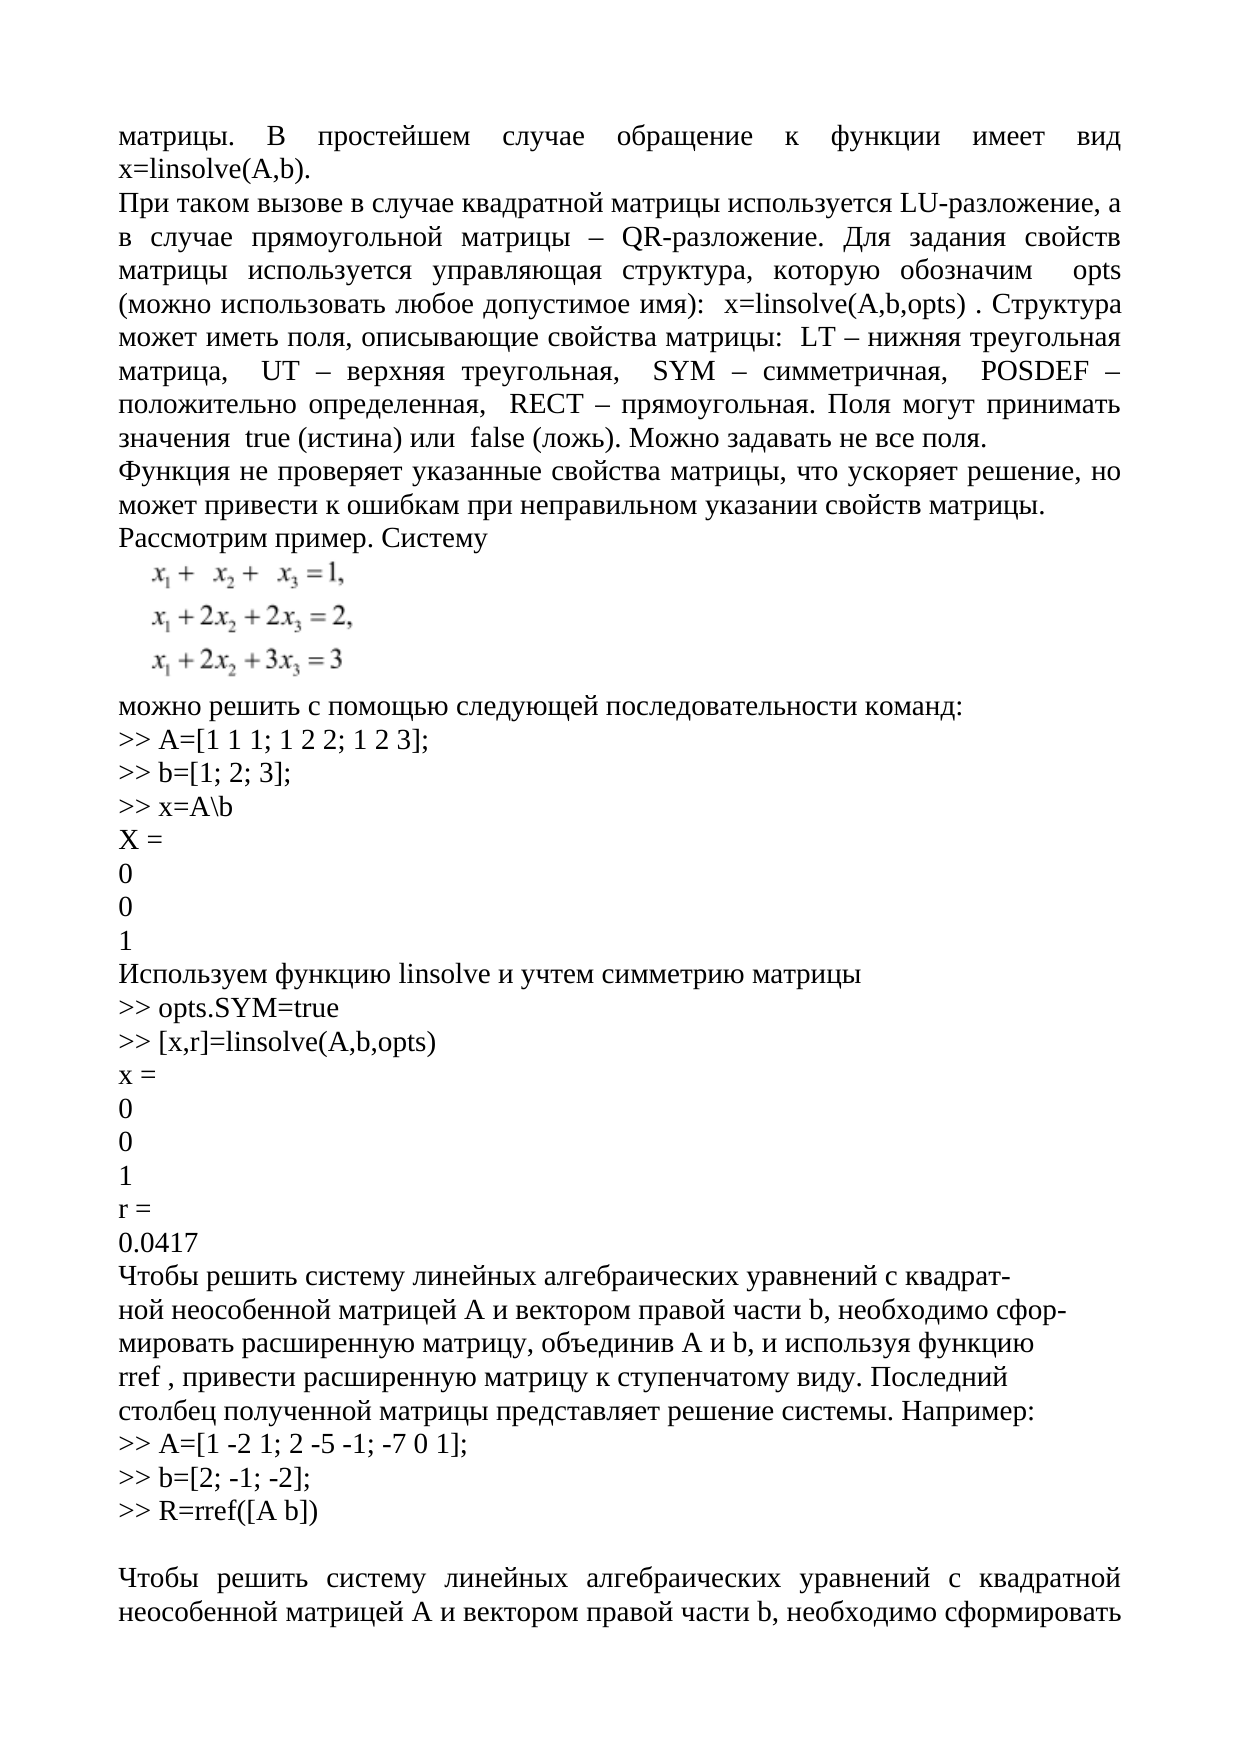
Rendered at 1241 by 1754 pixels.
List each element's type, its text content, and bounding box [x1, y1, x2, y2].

text rref , привести расширенную матрицу к ступенчатому виду. Последний [118, 1359, 1122, 1393]
text Функция не проверяет указанные свойства матрицы, что ускоряет решение, но может привести к ошибкам при неправильном указании свойств матрицы. [118, 453, 1122, 521]
picture [118, 554, 403, 689]
text При таком вызове в случае квадратной матрицы используется LU-разложение, а в случае прямоугольной матрицы – QR-разложение. Для задания свойств матрицы используется управляющая структура, которую обозначим opts (можно использовать любое допустимое имя): x=linsolve(A,b,opts) . Структура может иметь поля, описывающие свойства матрицы: LT – нижняя треугольная матрица, UT – верхняя треугольная, SYM – симметричная, POSDEF – положительно определенная, RECT – прямоугольная. Поля могут принимать значения true (истина) или false (ложь). Можно задавать не все поля. [118, 185, 1122, 453]
text >> A=[1 1 1; 1 2 2; 1 2 3]; [118, 722, 1122, 755]
text >> [x,r]=linsolve(A,b,opts) [118, 1024, 1122, 1057]
text мировать расширенную матрицу, объединив A и b, и используя функцию [118, 1326, 1122, 1359]
text >> x=A\b [118, 789, 1122, 822]
text можно решить с помощью следующей последовательности команд: [118, 688, 1122, 722]
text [118, 1560, 1122, 1627]
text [118, 118, 1122, 185]
text >> A=[1 -2 1; 2 -5 -1; -7 0 1]; [118, 1426, 1122, 1460]
text 0.0417 [118, 1225, 1122, 1258]
text >> b=[1; 2; 3]; [118, 755, 1122, 789]
text >> R=rref([A b]) [118, 1493, 1122, 1527]
text Чтобы решить систему линейных алгебраических уравнений с квадрат- [118, 1258, 1122, 1292]
text 0 [118, 889, 1122, 923]
text ной неособенной матрицей A и вектором правой части b, необходимо сфор- [118, 1292, 1122, 1326]
text 0 [118, 856, 1122, 889]
text r = [118, 1191, 1122, 1225]
text >> opts.SYM=true [118, 990, 1122, 1024]
text 0 [118, 1091, 1122, 1124]
text x = [118, 1057, 1122, 1091]
text >> b=[2; -1; -2]; [118, 1460, 1122, 1493]
text 1 [118, 1158, 1122, 1191]
text столбец полученной матрицы представляет решение системы. Например: [118, 1393, 1122, 1426]
text X = [118, 822, 1122, 856]
text 1 [118, 923, 1122, 957]
text Используем функцию linsolve и учтем симметрию матрицы [118, 957, 1122, 990]
text Рассмотрим пример. Систему [118, 521, 1122, 554]
text 0 [118, 1124, 1122, 1158]
